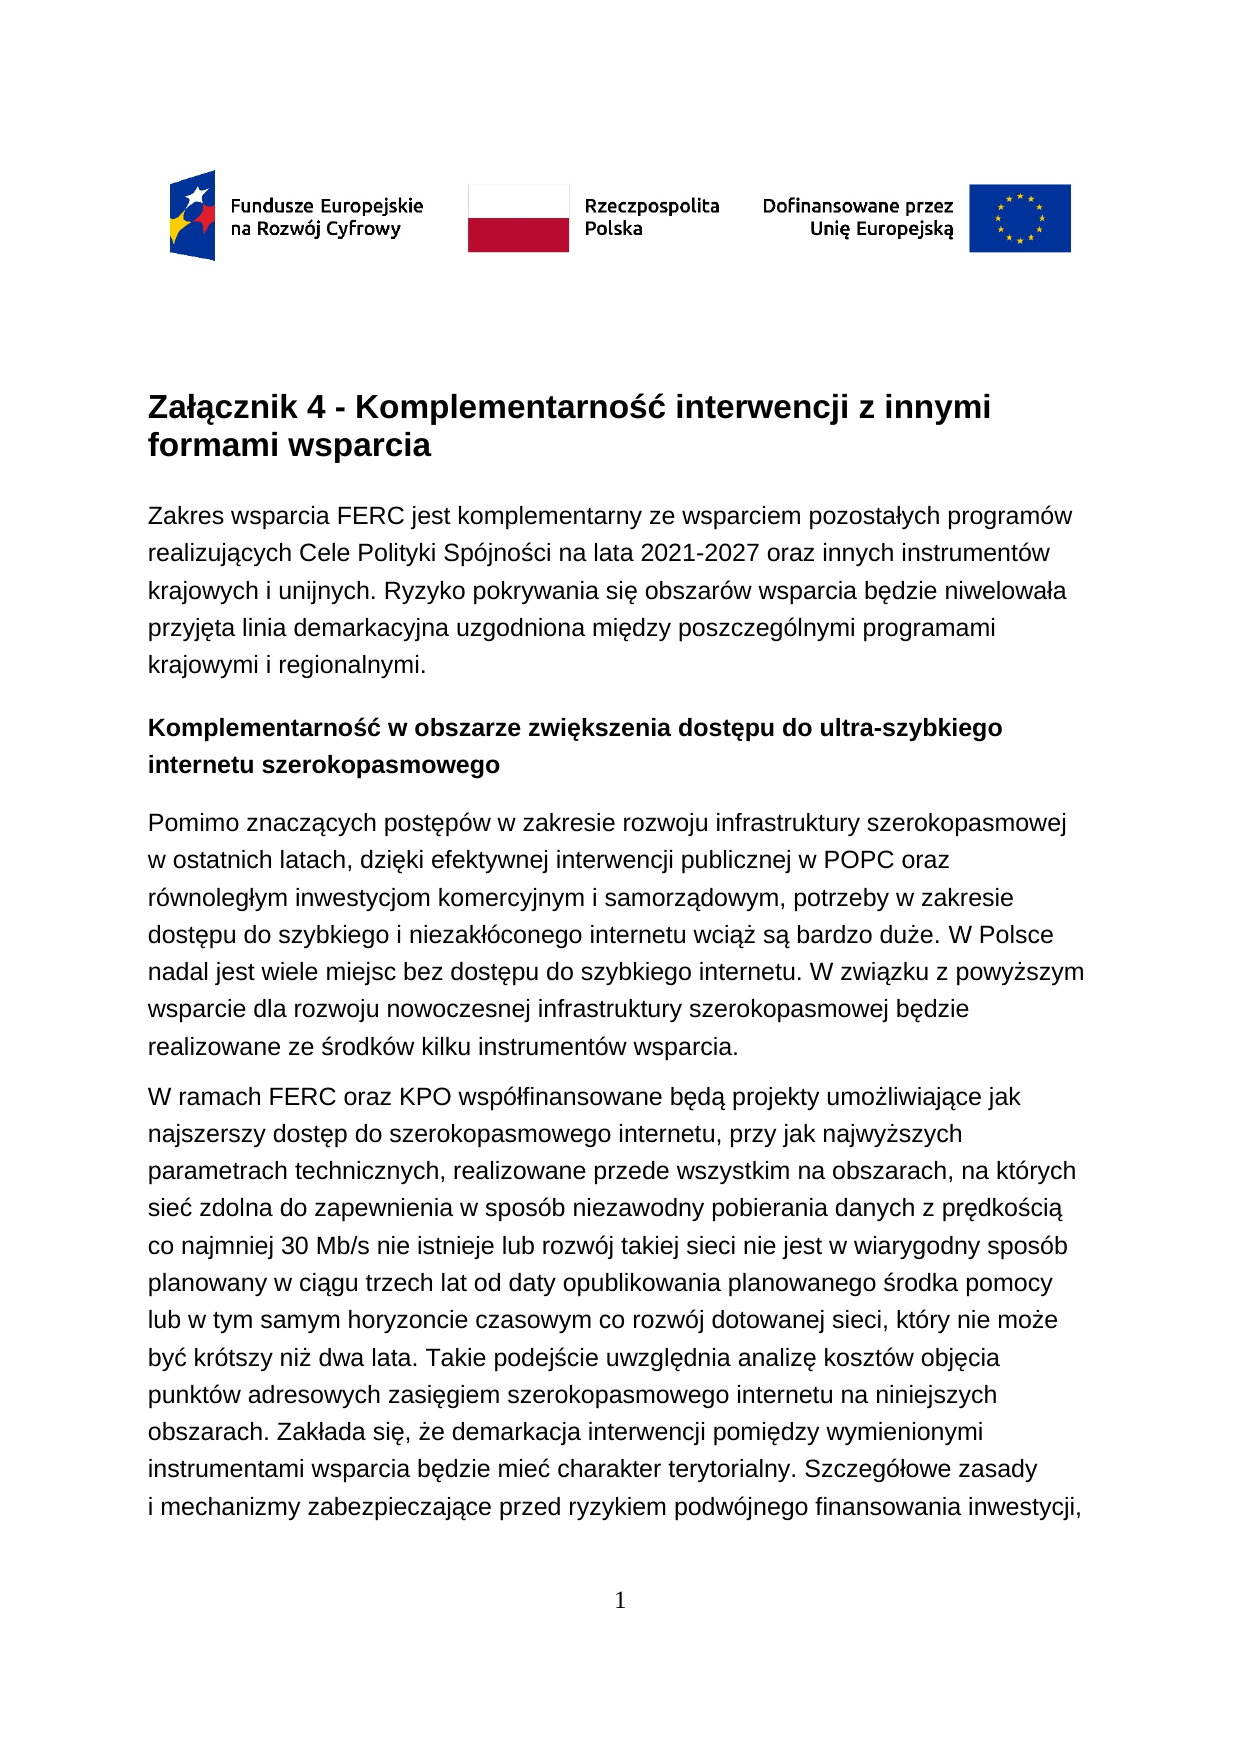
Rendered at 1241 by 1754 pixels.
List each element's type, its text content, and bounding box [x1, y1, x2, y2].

text Załącznik 4 - Komplementarność interwencji z innymi formami wsparcia [148, 387, 1093, 463]
picture [147, 147, 1093, 283]
text Pomimo znaczących postępów w zakresie rozwoju infrastruktury szerokopasmowej w ostatnich latach, dzięki efektywnej interwencji publicznej w POPC oraz równoległym inwestycjom komercyjnym i samorządowym, potrzeby w zakresie dostępu do szybkiego i niezakłóconego internetu wciąż są bardzo duże. W Polsce nadal jest wiele miejsc bez dostępu do szybkiego internetu. W związku z powyższym wsparcie dla rozwoju nowoczesnej infrastruktury szerokopasmowej będzie realizowane ze środków kilku instrumentów wsparcia. [148, 808, 1093, 1060]
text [148, 1081, 1093, 1520]
text Zakres wsparcia FERC jest komplementarny ze wsparciem pozostałych programów realizujących Cele Polityki Spójności na lata 2021-2027 oraz innych instrumentów krajowych i unijnych. Ryzyko pokrywania się obszarów wsparcia będzie niwelowała przyjęta linia demarkacyjna uzgodniona między poszczególnymi programami krajowymi i regionalnymi. [148, 501, 1093, 679]
text Komplementarność w obszarze zwiększenia dostępu do ultra-szybkiego internetu szerokopasmowego [148, 712, 1093, 778]
